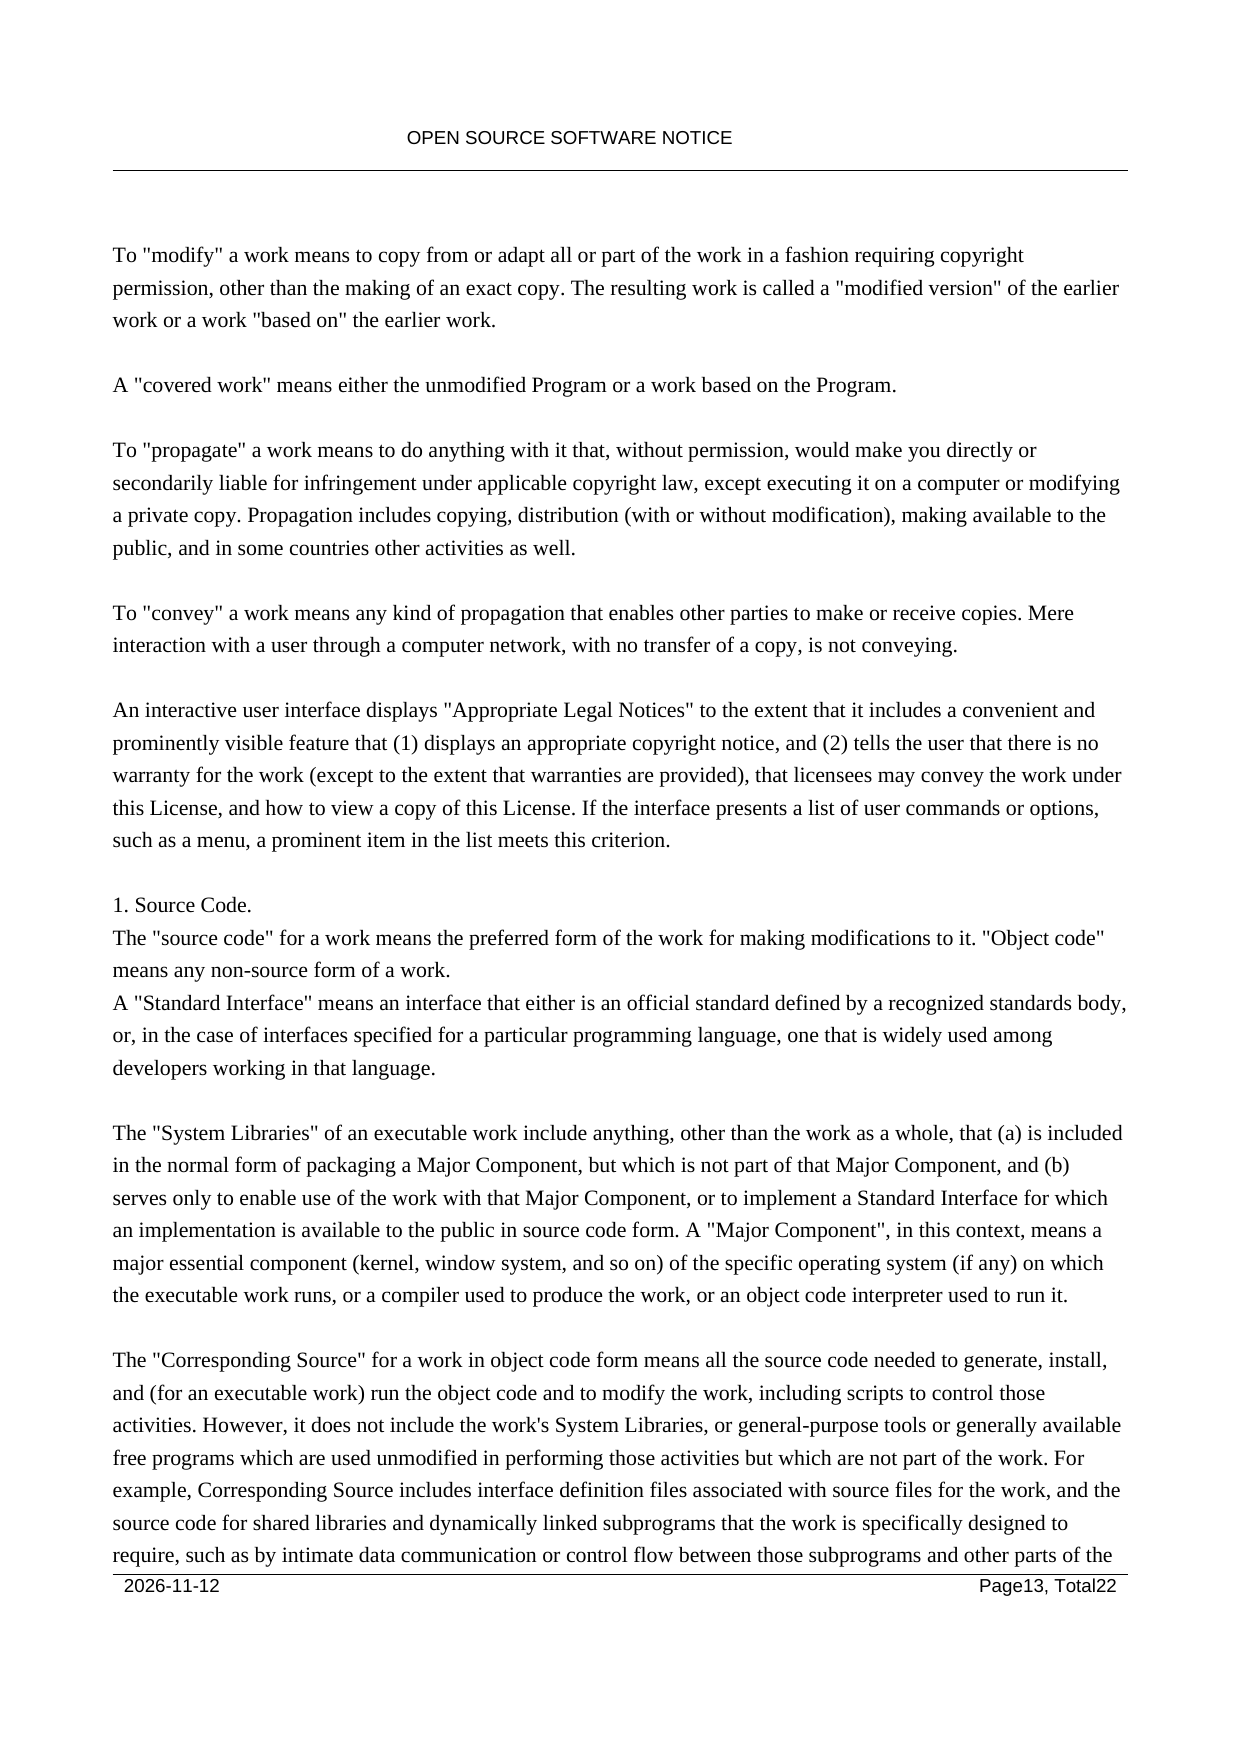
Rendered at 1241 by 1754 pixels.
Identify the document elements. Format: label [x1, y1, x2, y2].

text [112, 206, 1128, 1571]
